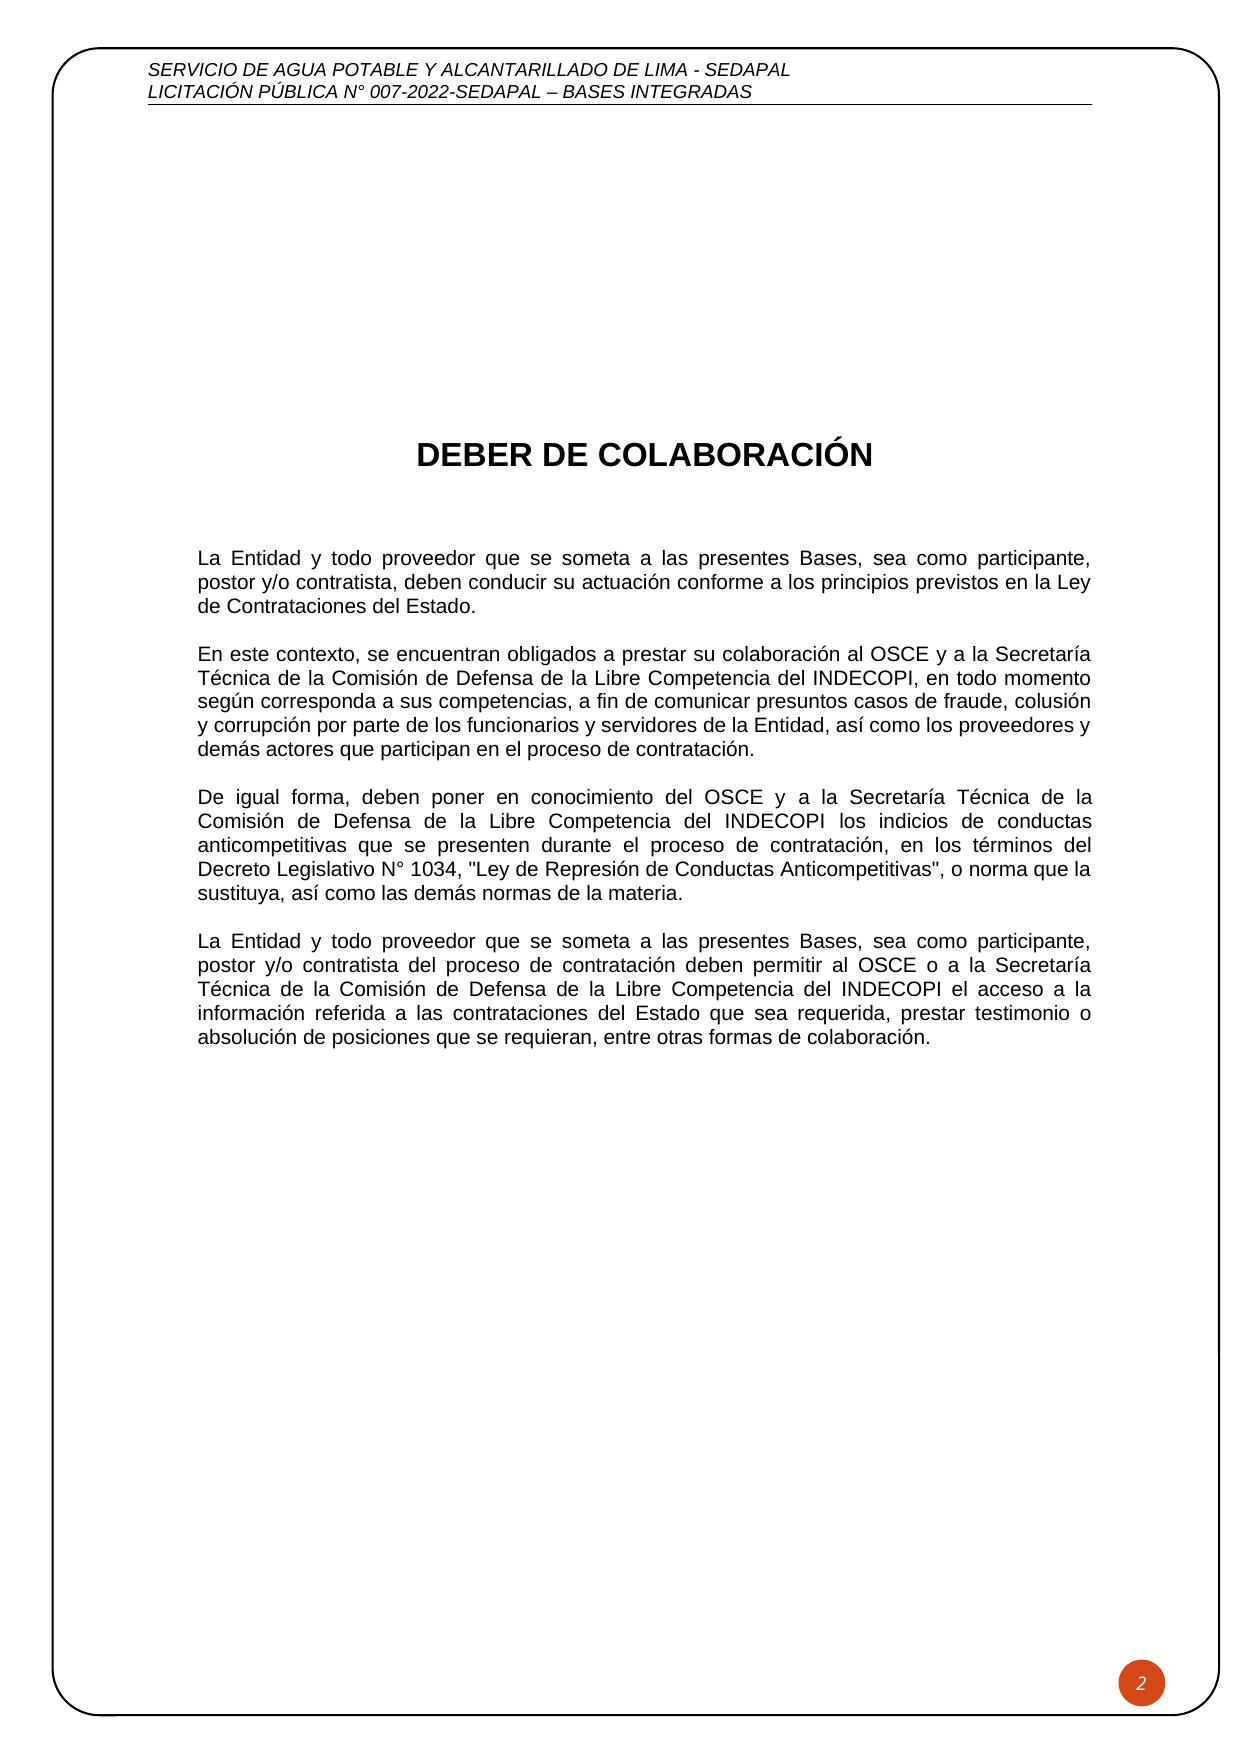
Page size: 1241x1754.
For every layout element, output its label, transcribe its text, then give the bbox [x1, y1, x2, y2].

text De igual forma, deben poner en conocimiento del OSCE y a la Secretaría Técnica de la Comisión de Defensa de la Libre Competencia del INDECOPI los indicios de conductas anticompetitivas que se presenten durante el proceso de contratación, en los términos del Decreto Legislativo N° 1034, "Ley de Represión de Conductas Anticompetitivas", o norma que la sustituya, así como las demás normas de la materia. [197, 785, 1092, 905]
text DEBER DE COLABORACIÓN [197, 435, 1092, 474]
text La Entidad y todo proveedor que se someta a las presentes Bases, sea como participante, postor y/o contratista, deben conducir su actuación conforme a los principios previstos en la Ley de Contrataciones del Estado. [197, 546, 1092, 617]
text La Entidad y todo proveedor que se someta a las presentes Bases, sea como participante, postor y/o contratista del proceso de contratación deben permitir al OSCE o a la Secretaría Técnica de la Comisión de Defensa de la Libre Competencia del INDECOPI el acceso a la información referida a las contrataciones del Estado que sea requerida, prestar testimonio o absolución de posiciones que se requieran, entre otras formas de colaboración. [197, 929, 1092, 1049]
text En este contexto, se encuentran obligados a prestar su colaboración al OSCE y a la Secretaría Técnica de la Comisión de Defensa de la Libre Competencia del INDECOPI, en todo momento según corresponda a sus competencias, a fin de comunicar presuntos casos de fraude, colusión y corrupción por parte de los funcionarios y servidores de la Entidad, así como los proveedores y demás actores que participan en el proceso de contratación. [197, 641, 1092, 761]
